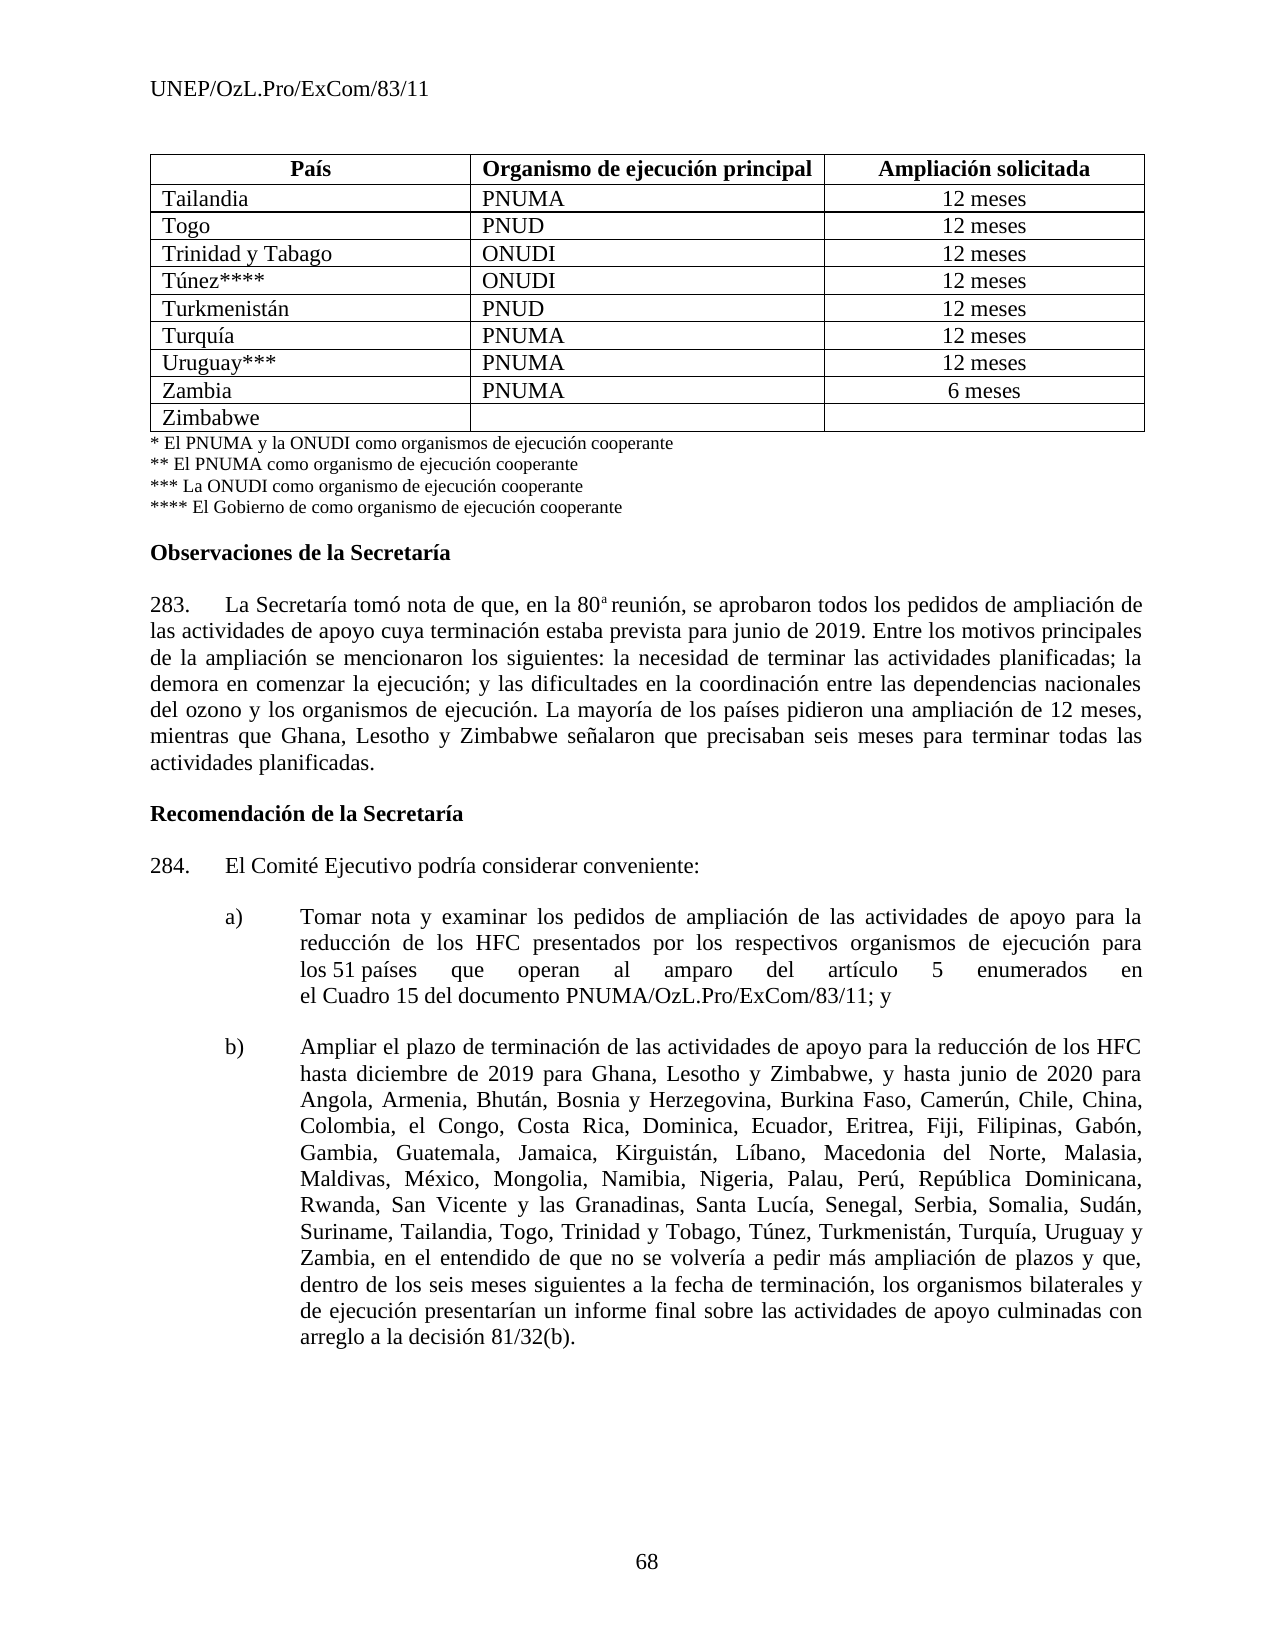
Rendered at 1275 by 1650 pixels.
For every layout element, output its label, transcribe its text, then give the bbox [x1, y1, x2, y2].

table_cell PNUMA [471, 185, 824, 211]
text **** El Gobierno de como organismo de ejecución cooperante [150, 496, 1144, 518]
text ** El PNUMA como organismo de ejecución cooperante [150, 453, 1144, 475]
table_cell 12 meses [825, 350, 1144, 376]
subtitle 283. La Secretaría tomó nota de que, en la 80a reunión, se aprobaron todos los pedidos de ampliación de las actividades de apoyo cuya terminación estaba prevista para junio de 2019. Entre los motivos principales de la ampliación se mencionaron los siguientes: la necesidad de terminar las actividades planificadas; la demora en comenzar la ejecución; y las dificultades en la coordinación entre las dependencias nacionales del ozono y los organismos de ejecución. La mayoría de los países pidieron una ampliación de 12 meses, mientras que Ghana, Lesotho y Zimbabwe señalaron que precisaban seis meses para terminar todas las actividades planificadas. [150, 591, 1144, 775]
text * El PNUMA y la ONUDI como organismos de ejecución cooperante [150, 432, 1144, 453]
table_cell Turkmenistán [151, 295, 470, 321]
table_cell Uruguay*** [151, 350, 470, 376]
subtitle b) Ampliar el plazo de terminación de las actividades de apoyo para la reducción de los HFC hasta diciembre de 2019 para Ghana, Lesotho y Zimbabwe, y hasta junio de 2020 para Angola, Armenia, Bhután, Bosnia y Herzegovina, Burkina Faso, Camerún, Chile, China, Colombia, el Congo, Costa Rica, Dominica, Ecuador, Eritrea, Fiji, Filipinas, Gabón, Gambia, Guatemala, Jamaica, Kirguistán, Líbano, Macedonia del Norte, Malasia, Maldivas, México, Mongolia, Namibia, Nigeria, Palau, Perú, República Dominicana, Rwanda, San Vicente y las Granadinas, Santa Lucía, Senegal, Serbia, Somalia, Sudán, Suriname, Tailandia, Togo, Trinidad y Tobago, Túnez, Turkmenistán, Turquía, Uruguay y Zambia, en el entendido de que no se volvería a pedir más ampliación de plazos y que, dentro de los seis meses siguientes a la fecha de terminación, los organismos bilaterales y de ejecución presentarían un informe final sobre las actividades de apoyo culminadas con arreglo a la decisión 81/32(b). [225, 1033, 1144, 1350]
table_header País [151, 155, 470, 184]
subtitle 284. El Comité Ejecutivo podría considerar conveniente: [150, 852, 1144, 878]
table_cell 12 meses [825, 295, 1144, 321]
table_cell Zambia [151, 377, 470, 403]
table_cell Zimbabwe [151, 404, 470, 431]
table_cell ONUDI [471, 240, 824, 266]
table_cell PNUD [471, 213, 824, 239]
table_cell 12 meses [825, 322, 1144, 348]
subtitle Recomendación de la Secretaría [150, 800, 1144, 827]
table_cell ONUDI [471, 267, 824, 294]
table_header Ampliación solicitada [825, 155, 1144, 184]
table_cell PNUMA [471, 350, 824, 376]
table_cell 6 meses [825, 377, 1144, 403]
table_header Organismo de ejecución principal [471, 155, 824, 184]
table_cell Trinidad y Tabago [151, 240, 470, 266]
table_cell PNUMA [471, 322, 824, 348]
table_cell 12 meses [825, 185, 1144, 211]
table_cell 12 meses [825, 240, 1144, 266]
table_cell Togo [151, 213, 470, 239]
table_cell PNUD [471, 295, 824, 321]
table_cell Túnez**** [151, 267, 470, 294]
table_cell PNUMA [471, 377, 824, 403]
table_cell [471, 404, 824, 431]
subtitle a) Tomar nota y examinar los pedidos de ampliación de las actividades de apoyo para la reducción de los HFC presentados por los respectivos organismos de ejecución para los 51 países que operan al amparo del artículo 5 enumerados en el Cuadro 15 del documento PNUMA/OzL.Pro/ExCom/83/11; y [225, 903, 1144, 1008]
table_cell [825, 404, 1144, 431]
text *** La ONUDI como organismo de ejecución cooperante [150, 475, 1144, 496]
table_cell 12 meses [825, 267, 1144, 294]
text Observaciones de la Secretaría [150, 539, 1144, 566]
table_cell Turquía [151, 322, 470, 348]
table_cell 12 meses [825, 213, 1144, 239]
table_cell Tailandia [151, 185, 470, 211]
